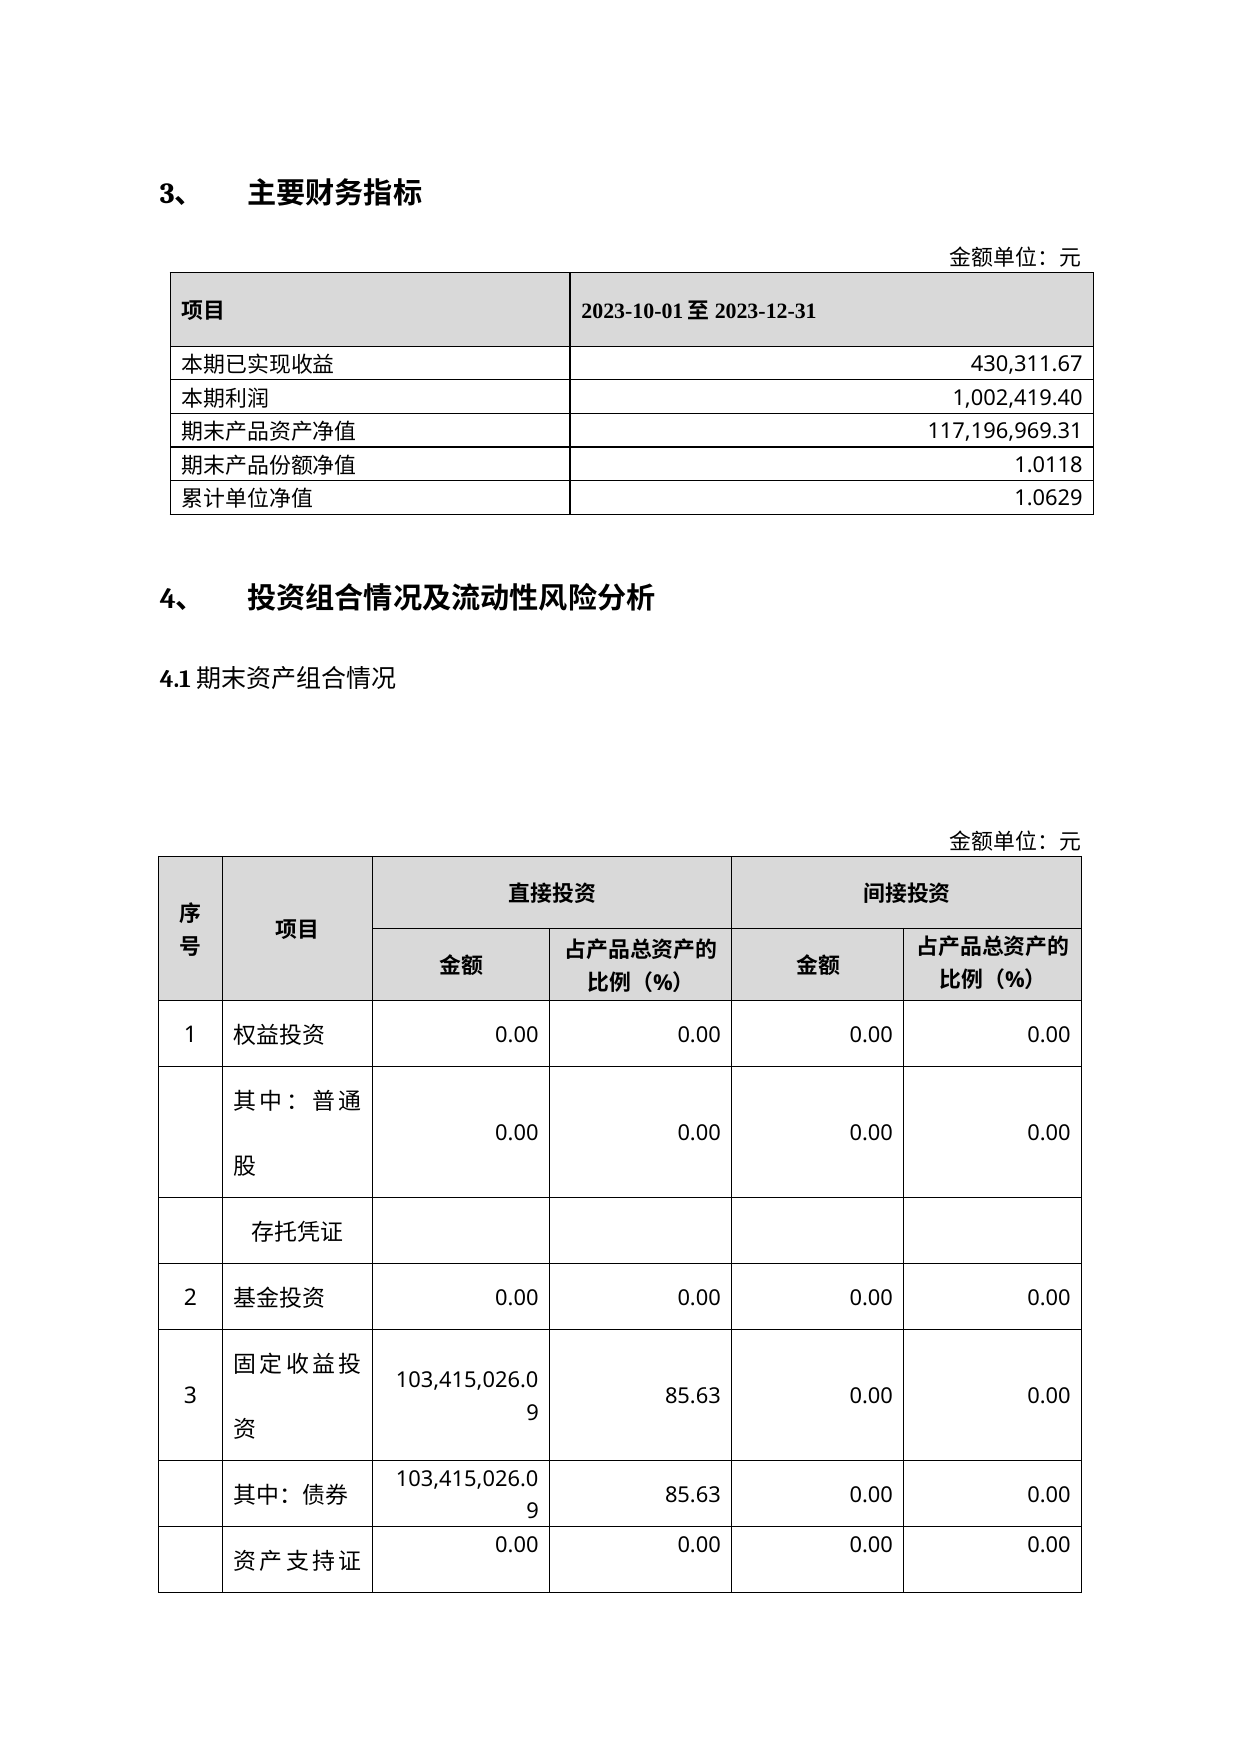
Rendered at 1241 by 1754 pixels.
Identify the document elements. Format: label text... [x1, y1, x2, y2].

table_cell [904, 1198, 1081, 1263]
table_cell 1 [159, 1001, 222, 1066]
table_header 2023-10-01至 2023-12-31 [571, 273, 1093, 346]
table_cell 累计单位净值 [171, 481, 569, 513]
table_cell 0.00 [732, 1461, 903, 1526]
table_cell [159, 1527, 222, 1592]
table_cell [732, 1198, 903, 1263]
table_cell 0.00 [550, 1264, 731, 1329]
table_cell 权益投资 [223, 1001, 372, 1066]
table_cell 0.00 [550, 1001, 731, 1066]
table_cell 占产品总资产的比例（%） [550, 929, 731, 1000]
table_cell 0.00 [373, 1067, 549, 1197]
table_cell 0.00 [904, 1264, 1081, 1329]
table_cell [550, 1198, 731, 1263]
table_cell 0.00 [904, 1001, 1081, 1066]
title 投资组合情况及流动性风险分析 [159, 563, 1081, 628]
text 金额单位：元 [159, 823, 1081, 856]
table_header 直接投资 [373, 857, 731, 928]
table_header 项目 [223, 857, 372, 1000]
table_cell [159, 1067, 222, 1197]
table_cell 本期利润 [171, 380, 569, 413]
table_cell 0.00 [904, 1067, 1081, 1197]
table_cell [373, 1198, 549, 1263]
table_cell 85.63 [550, 1330, 731, 1460]
table_cell 0.00 [373, 1527, 549, 1592]
table_cell 0.00 [904, 1330, 1081, 1460]
table_cell 0.00 [904, 1461, 1081, 1526]
table_cell 0.00 [732, 1264, 903, 1329]
table_cell 0.00 [550, 1067, 731, 1197]
table_cell 0.00 [732, 1067, 903, 1197]
table_cell 103,415,026.09 [373, 1461, 549, 1526]
table_cell 3 [159, 1330, 222, 1460]
table_cell 0.00 [550, 1527, 731, 1592]
table_cell 基金投资 [223, 1264, 372, 1329]
table_header 间接投资 [732, 857, 1081, 928]
table_cell 103,415,026.09 [373, 1330, 549, 1460]
table_cell 0.00 [732, 1527, 903, 1592]
table_cell 其中：普通股 [223, 1067, 372, 1197]
table_cell 1,002,419.40 [571, 380, 1093, 413]
table_cell 0.00 [373, 1001, 549, 1066]
text 金额单位：元 [159, 239, 1081, 272]
table_cell 期末产品资产净值 [171, 414, 569, 446]
table_cell 其中：债券 [223, 1461, 372, 1526]
table_header 项目 [171, 273, 569, 346]
table_cell 固定收益投资 [223, 1330, 372, 1460]
table_cell 0.00 [732, 1001, 903, 1066]
table_cell 资产支持证券 [223, 1527, 372, 1592]
title 主要财务指标 [159, 158, 1081, 223]
table_cell 0.00 [732, 1330, 903, 1460]
table_cell 存托凭证 [223, 1198, 372, 1263]
title 期末资产组合情况 [159, 644, 1081, 709]
table_cell 1.0629 [571, 481, 1093, 513]
table_cell 117,196,969.31 [571, 414, 1093, 446]
table_cell 0.00 [373, 1264, 549, 1329]
table_cell [159, 1461, 222, 1526]
table_cell 85.63 [550, 1461, 731, 1526]
table_cell 1.0118 [571, 448, 1093, 480]
table_header 序号 [159, 857, 222, 1000]
table_cell 本期已实现收益 [171, 347, 569, 379]
table_cell 430,311.67 [571, 347, 1093, 379]
table_cell 0.00 [904, 1527, 1081, 1592]
table_cell 金额 [732, 929, 903, 1000]
table_cell 2 [159, 1264, 222, 1329]
table_cell 占产品总资产的比例（%） [904, 929, 1081, 1000]
table_cell 金额 [373, 929, 549, 1000]
table_cell 期末产品份额净值 [171, 448, 569, 480]
table_cell [159, 1198, 222, 1263]
